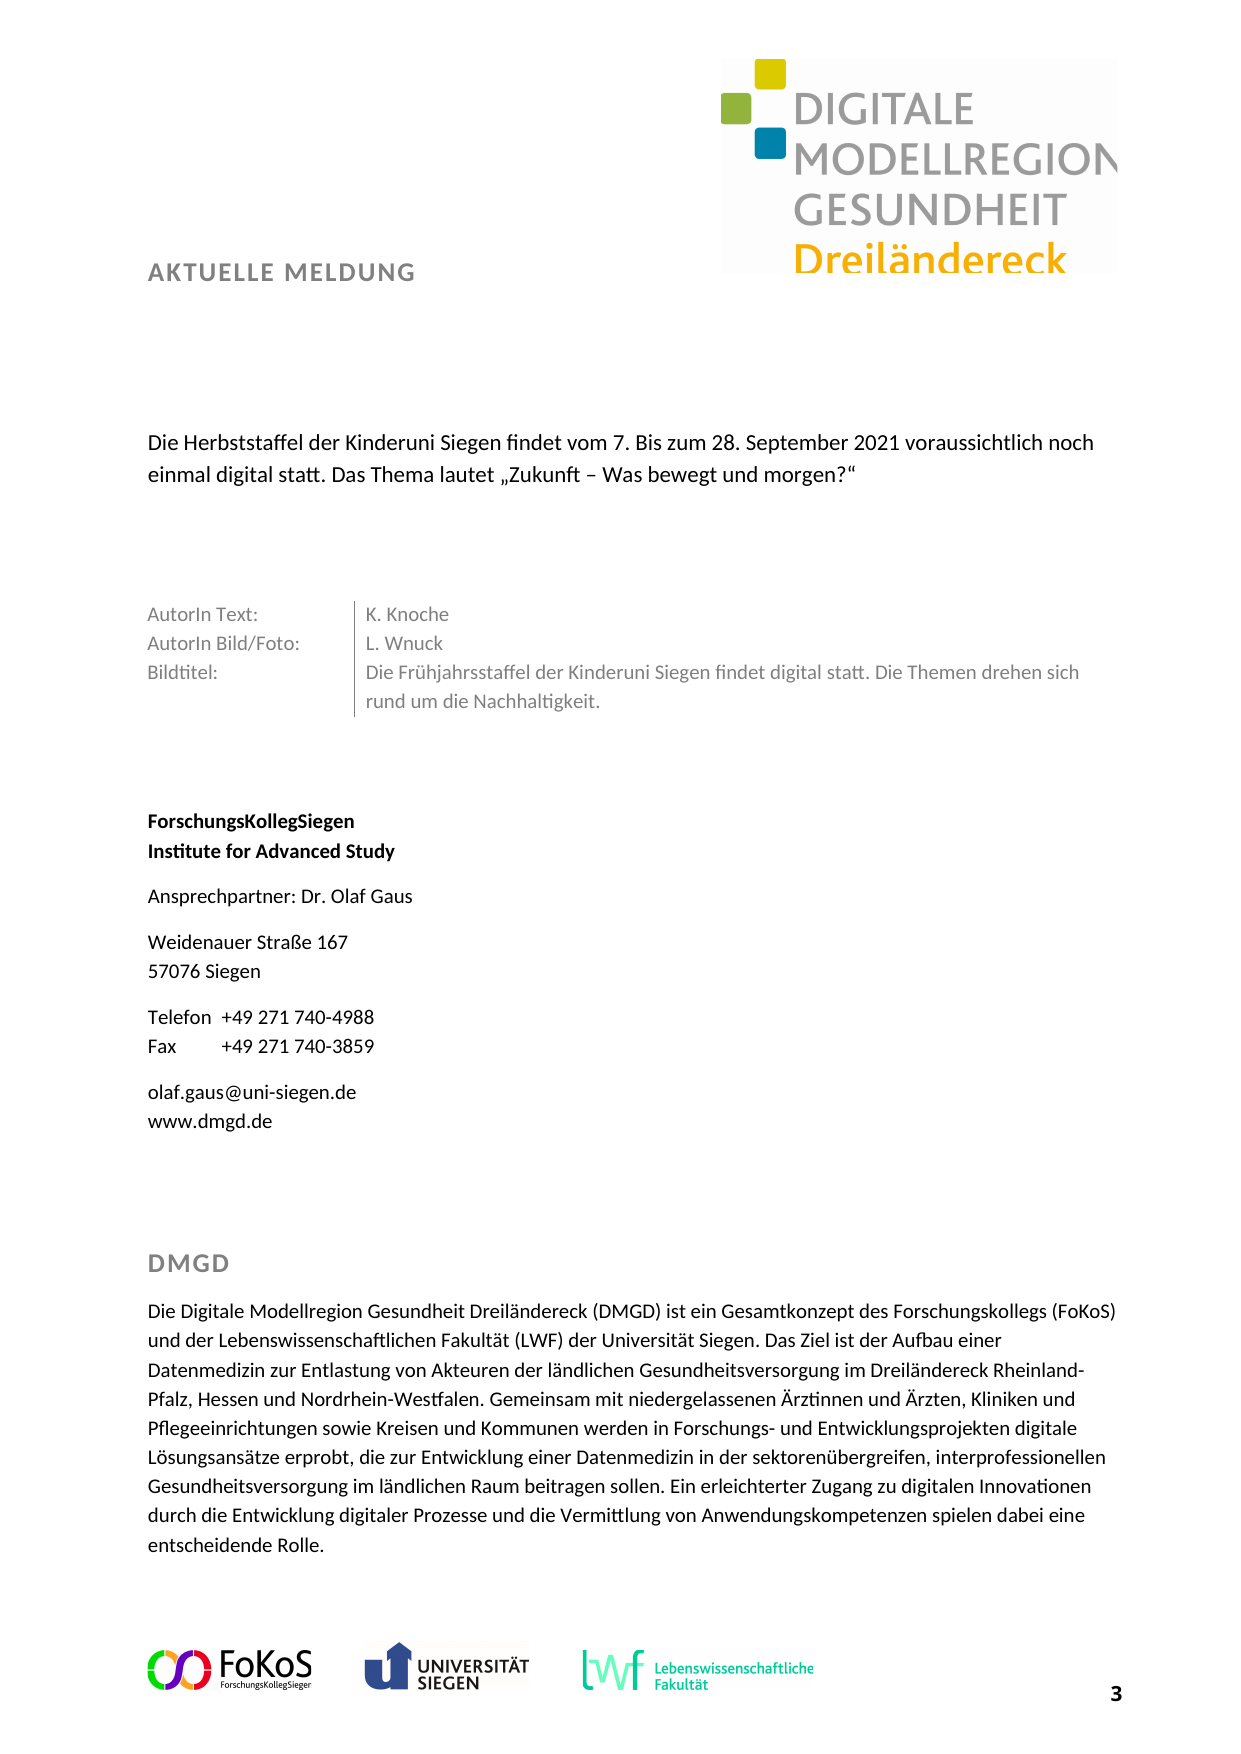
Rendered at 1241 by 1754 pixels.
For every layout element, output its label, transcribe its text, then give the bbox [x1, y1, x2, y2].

text Die Herbststaffel der Kinderuni Siegen findet vom 7. Bis zum 28. September 2021 voraussichtlich noch einmal digital statt. Das Thema lautet „Zukunft – Was bewegt und morgen?“ [148, 428, 1122, 488]
table_header AutorIn Text: [136, 601, 354, 630]
text olaf.gaus@uni-siegen.de www.dmgd.de [148, 1079, 1122, 1134]
picture [147, 1650, 312, 1690]
table_cell Die Frühjahrsstaffel der Kinderuni Siegen findet digital statt. Die Themen drehen sich rund um die Nachhaltigkeit. [355, 659, 1109, 717]
text Ansprechpartner: Dr. Olaf Gaus [148, 884, 1122, 909]
table_cell Bildtitel: [136, 659, 354, 717]
text Weidenauer Straße 167 57076 Siegen [148, 929, 1122, 984]
text Die Digitale Modellregion Gesundheit Dreiländereck (DMGD) ist ein Gesamtkonzept des Forschungskollegs (FoKoS) und der Lebenswissenschaftlichen Fakultät (LWF) der Universität Siegen. Das Ziel ist der Aufbau einer Datenmedizin zur Entlastung von Akteuren der ländlichen Gesundheitsversorgung im Dreiländereck Rheinland-Pfalz, Hessen und Nordrhein-Westfalen. Gemeinsam mit niedergelassenen Ärztinnen und Ärzten, Kliniken und Pflegeeinrichtungen sowie Kreisen und Kommunen werden in Forschungs- und Entwicklungsprojekten digitale Lösungsansätze erprobt, die zur Entwicklung einer Datenmedizin in der sektorenübergreifen, interprofessionellen Gesundheitsversorgung im ländlichen Raum beitragen sollen. Ein erleichterter Zugang zu digitalen Innovationen durch die Entwicklung digitaler Prozesse und die Vermittlung von Anwendungskompetenzen spielen dabei eine entscheidende Rolle. [148, 1298, 1122, 1557]
text DMGD [148, 1246, 1122, 1279]
text Telefon +49 271 740-4988 Fax +49 271 740-3859 [148, 1004, 1122, 1059]
picture [582, 1650, 813, 1690]
table_header K. Knoche [355, 601, 1109, 630]
table_cell AutorIn Bild/Foto: [136, 630, 354, 659]
picture [720, 59, 1118, 272]
text ForschungsKollegSiegen Institute for Advanced Study [148, 809, 1122, 863]
picture [364, 1641, 530, 1690]
table_cell L. Wnuck [355, 630, 1109, 659]
